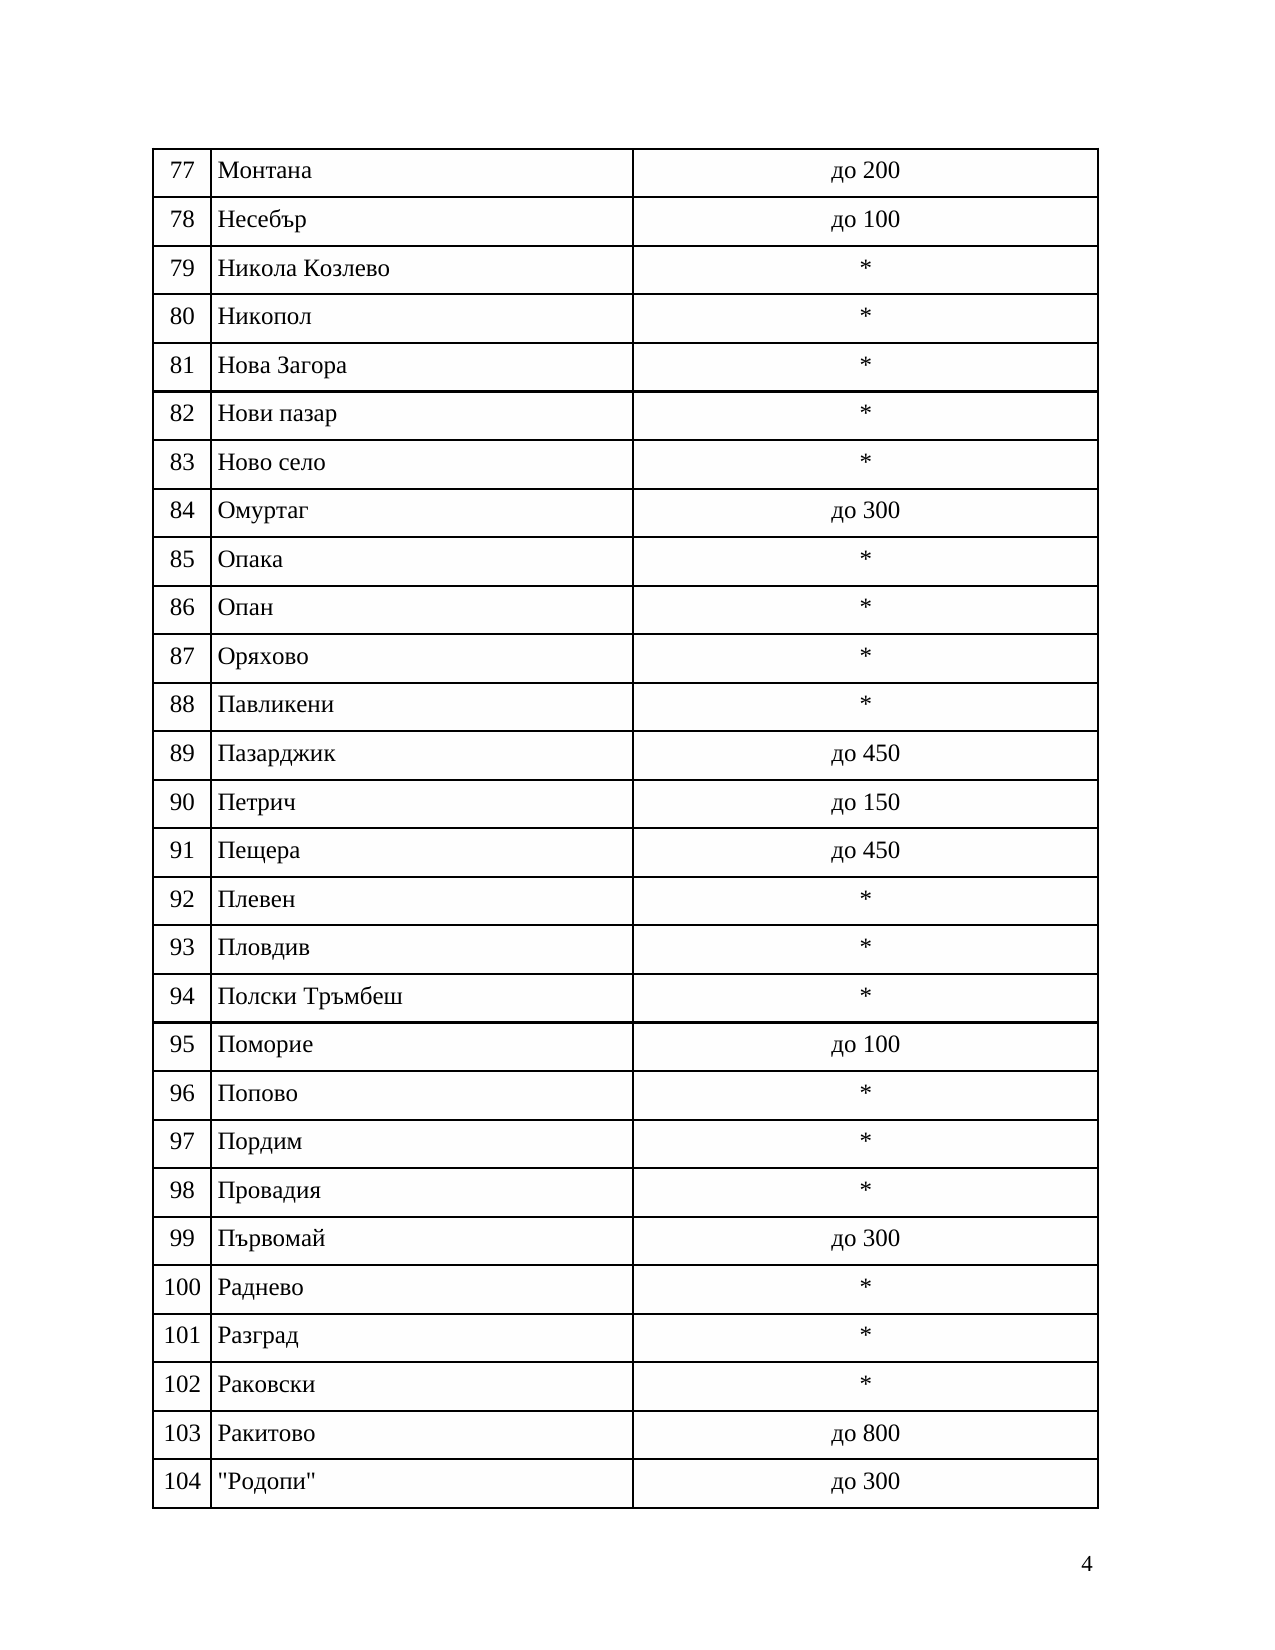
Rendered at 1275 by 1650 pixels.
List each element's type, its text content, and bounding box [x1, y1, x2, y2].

table_cell 99 [154, 1218, 210, 1264]
table_cell 82 [154, 393, 210, 439]
table_cell Полски Тръмбеш [212, 975, 632, 1021]
table_cell * [634, 635, 1097, 682]
table_cell * [634, 1169, 1097, 1216]
table_cell Поморие [212, 1024, 632, 1070]
table_cell до 450 [634, 732, 1097, 779]
table_cell 100 [154, 1266, 210, 1313]
table_cell Павликени [212, 684, 632, 730]
table_cell до 200 [634, 150, 1097, 196]
table_cell 84 [154, 490, 210, 536]
table_cell * [634, 878, 1097, 924]
table_cell * [634, 344, 1097, 390]
table_cell 93 [154, 926, 210, 973]
table_cell до 800 [634, 1412, 1097, 1458]
table_cell 94 [154, 975, 210, 1021]
table_cell Нова Загора [212, 344, 632, 390]
table_cell 81 [154, 344, 210, 390]
table_cell 95 [154, 1024, 210, 1070]
table_cell 78 [154, 198, 210, 245]
table_cell 103 [154, 1412, 210, 1458]
table_cell 83 [154, 441, 210, 487]
table_cell * [634, 975, 1097, 1021]
table_cell до 300 [634, 1460, 1097, 1507]
table_cell Оряхово [212, 635, 632, 682]
table_cell * [634, 393, 1097, 439]
table_cell 98 [154, 1169, 210, 1216]
table_cell * [634, 247, 1097, 293]
table_cell Плевен [212, 878, 632, 924]
table_cell 104 [154, 1460, 210, 1507]
table_cell 89 [154, 732, 210, 779]
table_cell 92 [154, 878, 210, 924]
table_cell 101 [154, 1315, 210, 1361]
table_cell 85 [154, 538, 210, 584]
table_cell * [634, 1315, 1097, 1361]
table_cell * [634, 587, 1097, 633]
table_cell * [634, 441, 1097, 487]
table_cell Опан [212, 587, 632, 633]
table_cell 80 [154, 295, 210, 342]
table_cell * [634, 1121, 1097, 1167]
table_cell 77 [154, 150, 210, 196]
table_cell Нови пазар [212, 393, 632, 439]
table_cell "Родопи" [212, 1460, 632, 1507]
table_cell * [634, 1363, 1097, 1410]
table_cell * [634, 1072, 1097, 1118]
table_cell Монтана [212, 150, 632, 196]
table_cell 96 [154, 1072, 210, 1118]
table_cell 90 [154, 781, 210, 827]
table_cell * [634, 295, 1097, 342]
table_cell до 150 [634, 781, 1097, 827]
table_cell до 100 [634, 198, 1097, 245]
table_cell Петрич [212, 781, 632, 827]
table_cell Несебър [212, 198, 632, 245]
table_cell Пордим [212, 1121, 632, 1167]
table_cell Ракитово [212, 1412, 632, 1458]
table_cell Попово [212, 1072, 632, 1118]
table_cell 87 [154, 635, 210, 682]
table_cell 102 [154, 1363, 210, 1410]
table_cell Пещера [212, 829, 632, 876]
table_cell * [634, 926, 1097, 973]
table_cell Опака [212, 538, 632, 584]
table_cell до 100 [634, 1024, 1097, 1070]
table_cell 91 [154, 829, 210, 876]
table_cell 97 [154, 1121, 210, 1167]
table_cell до 300 [634, 1218, 1097, 1264]
table_cell Първомай [212, 1218, 632, 1264]
table_cell Раднево [212, 1266, 632, 1313]
table_cell Никопол [212, 295, 632, 342]
table_cell Пловдив [212, 926, 632, 973]
table_cell до 450 [634, 829, 1097, 876]
table_cell 88 [154, 684, 210, 730]
table_cell Разград [212, 1315, 632, 1361]
table_cell 86 [154, 587, 210, 633]
table_cell Пазарджик [212, 732, 632, 779]
table_cell * [634, 538, 1097, 584]
table_cell * [634, 1266, 1097, 1313]
table_cell * [634, 684, 1097, 730]
table_cell Раковски [212, 1363, 632, 1410]
table_cell Ново село [212, 441, 632, 487]
table_cell 79 [154, 247, 210, 293]
table_cell Омуртаг [212, 490, 632, 536]
table_cell до 300 [634, 490, 1097, 536]
table_cell Никола Козлево [212, 247, 632, 293]
table_cell Провадия [212, 1169, 632, 1216]
